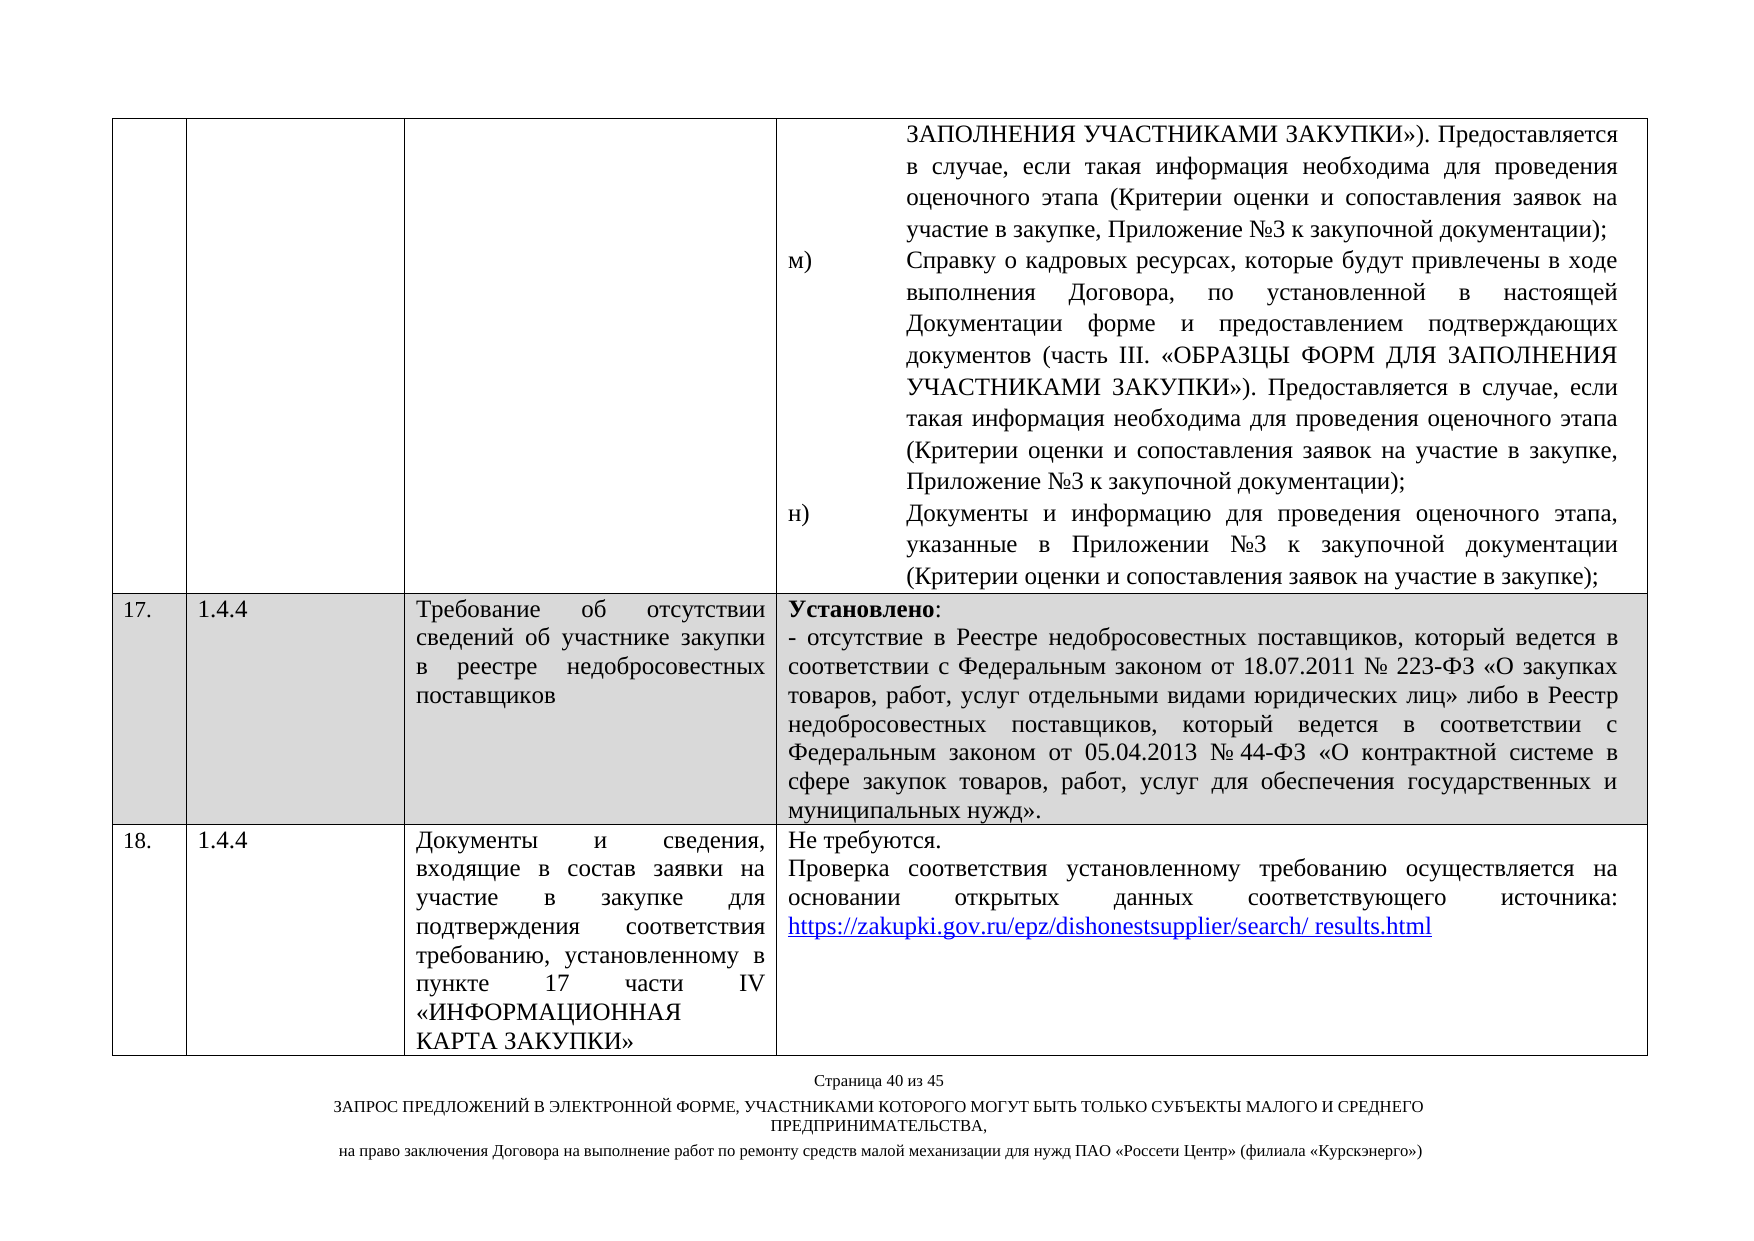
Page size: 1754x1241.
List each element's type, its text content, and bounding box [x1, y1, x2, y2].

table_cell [187, 119, 404, 593]
table_cell Не требуются. Проверка соответствия установленному требованию осуществляется на основании открытых данных соответствующего источника: https://zakupki.gov.ru/epz/dishonestsupplier/search/ results.html [777, 825, 1647, 1055]
table_cell [113, 119, 186, 593]
table_cell [113, 825, 186, 1055]
table_cell [113, 594, 186, 824]
table_cell Установлено: - отсутствие в Реестре недобросовестных поставщиков, который ведется в соответствии с Федеральным законом от 18.07.2011 № 223-ФЗ «О закупках товаров, работ, услуг отдельными видами юридических лиц» либо в Реестр недобросовестных поставщиков, который ведется в соответствии с Федеральным законом от 05.04.2013 № 44-ФЗ «О контрактной системе в сфере закупок товаров, работ, услуг для обеспечения государственных и муниципальных нужд». [777, 594, 1647, 824]
table_cell 1.4.4 [187, 825, 404, 1055]
table_cell Требование об отсутствии сведений об участнике закупки в реестре недобросовестных поставщиков [405, 594, 776, 824]
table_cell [777, 119, 1647, 593]
table_cell Документы и сведения, входящие в состав заявки на участие в закупке для подтверждения соответствия требованию, установленному в пункте 17 части IV «ИНФОРМАЦИОННАЯ КАРТА ЗАКУПКИ» [405, 825, 776, 1055]
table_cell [405, 119, 776, 593]
table_cell 1.4.4 [187, 594, 404, 824]
